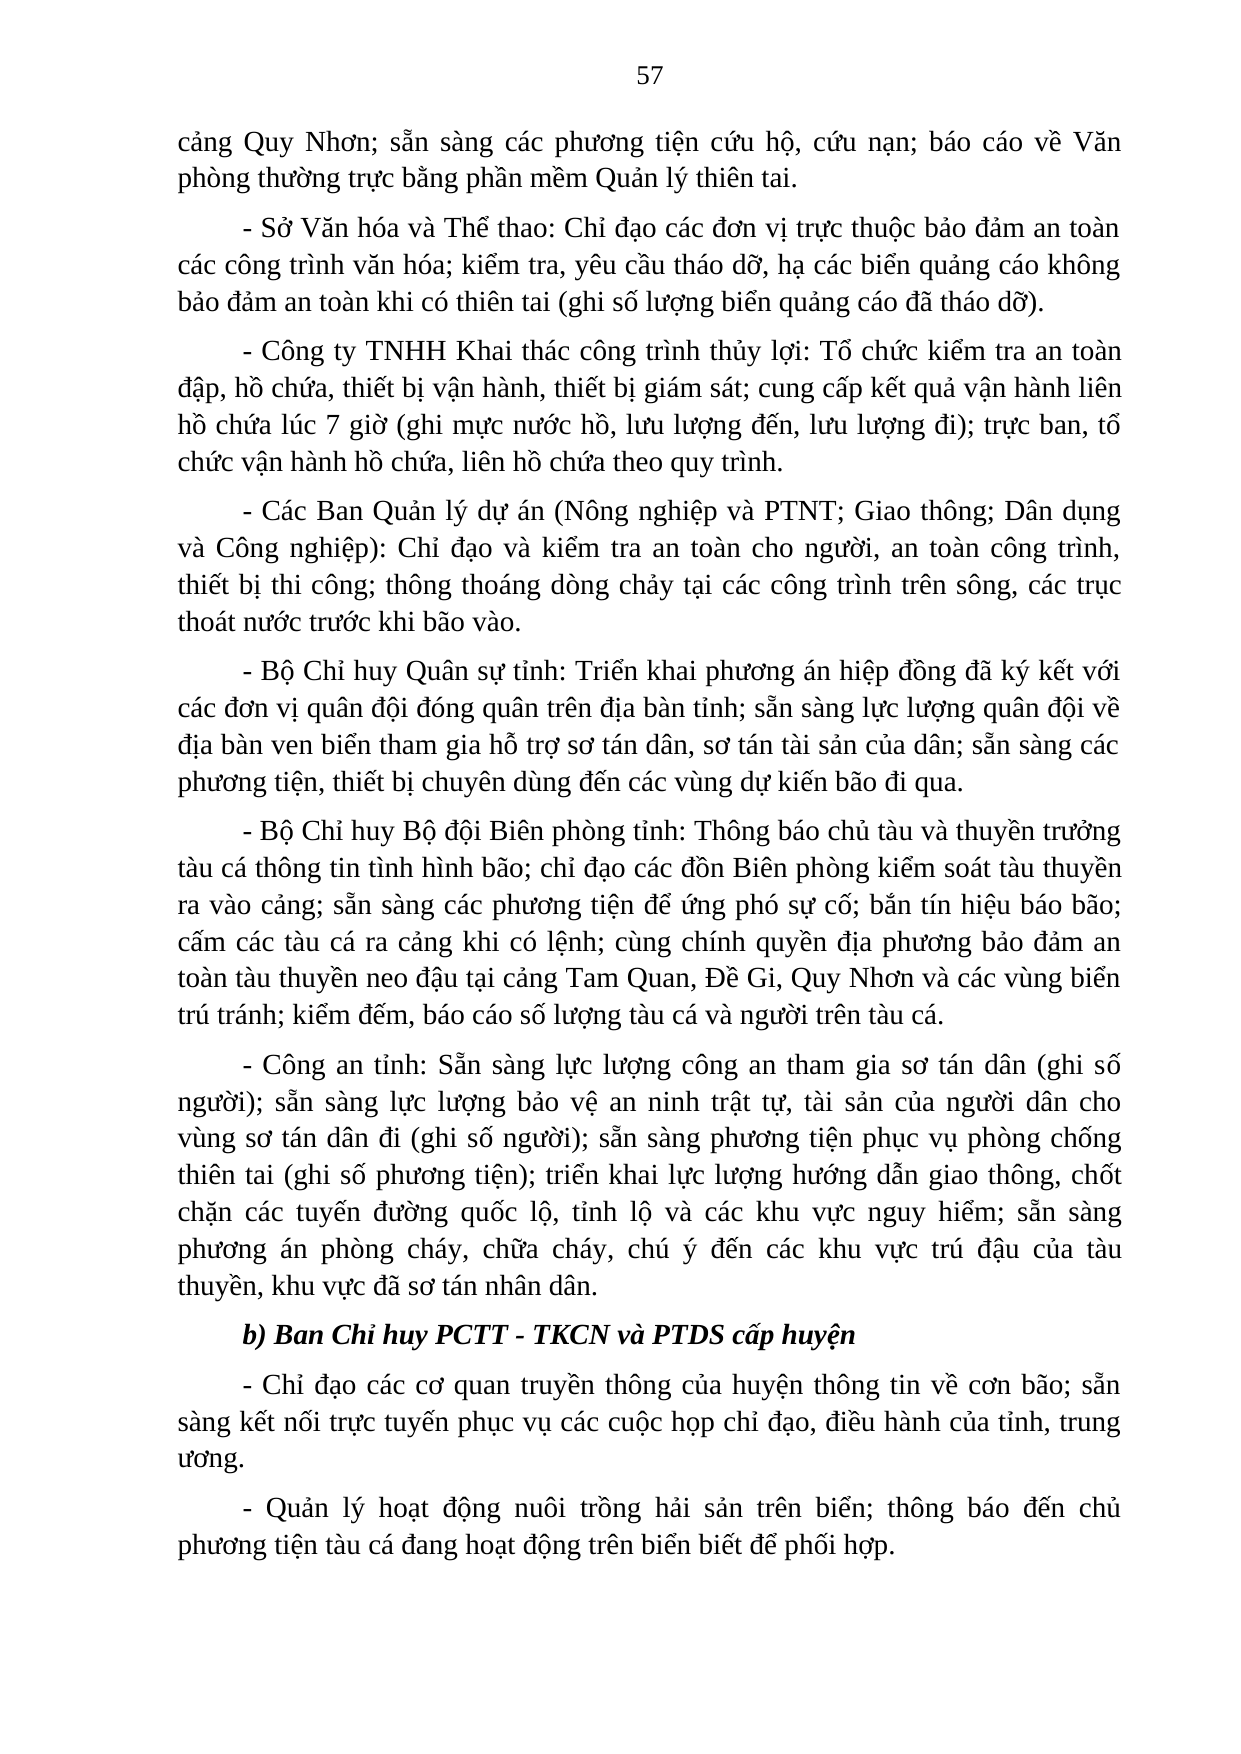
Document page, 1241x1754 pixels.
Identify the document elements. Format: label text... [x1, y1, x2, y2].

text - Bộ Chỉ huy Bộ đội Biên phòng tỉnh: Thông báo chủ tàu và thuyền trưởng tàu cá thông tin tình hình bão; chỉ đạo các đồn Biên phòng kiểm soát tàu thuyền ra vào cảng; sẵn sàng các phương tiện để ứng phó sự cố; bắn tín hiệu báo bão; cấm các tàu cá ra cảng khi có lệnh; cùng chính quyền địa phương bảo đảm an toàn tàu thuyền neo đậu tại cảng Tam Quan, Đề Gi, Quy Nhơn và các vùng biển trú tránh; kiểm đếm, báo cáo số lượng tàu cá và người trên tàu cá. [177, 813, 1122, 1031]
text - Bộ Chỉ huy Quân sự tỉnh: Triển khai phương án hiệp đồng đã ký kết với các đơn vị quân đội đóng quân trên địa bàn tỉnh; sẵn sàng lực lượng quân đội về địa bàn ven biển tham gia hỗ trợ sơ tán dân, sơ tán tài sản của dân; sẵn sàng các phương tiện, thiết bị chuyên dùng đến các vùng dự kiến bão đi qua. [177, 653, 1122, 797]
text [177, 124, 1122, 194]
text - Công an tỉnh: Sẵn sàng lực lượng công an tham gia sơ tán dân (ghi số người); sẵn sàng lực lượng bảo vệ an ninh trật tự, tài sản của người dân cho vùng sơ tán dân đi (ghi số người); sẵn sàng phương tiện phục vụ phòng chống thiên tai (ghi số phương tiện); triển khai lực lượng hướng dẫn giao thông, chốt chặn các tuyến đường quốc lộ, tỉnh lộ và các khu vực nguy hiểm; sẵn sàng phương án phòng cháy, chữa cháy, chú ý đến các khu vực trú đậu của tàu thuyền, khu vực đã sơ tán nhân dân. [177, 1047, 1122, 1302]
text - Quản lý hoạt động nuôi trồng hải sản trên biển; thông báo đến chủ phương tiện tàu cá đang hoạt động trên biển biết để phối hợp. [177, 1490, 1122, 1560]
text b) Ban Chỉ huy PCTT - TKCN và PTDS cấp huyện [177, 1317, 1122, 1351]
text - Các Ban Quản lý dự án (Nông nghiệp và PTNT; Giao thông; Dân dụng và Công nghiệp): Chỉ đạo và kiểm tra an toàn cho người, an toàn công trình, thiết bị thi công; thông thoáng dòng chảy tại các công trình trên sông, các trục thoát nước trước khi bão vào. [177, 493, 1122, 637]
text - Công ty TNHH Khai thác công trình thủy lợi: Tổ chức kiểm tra an toàn đập, hồ chứa, thiết bị vận hành, thiết bị giám sát; cung cấp kết quả vận hành liên hồ chứa lúc 7 giờ (ghi mực nước hồ, lưu lượng đến, lưu lượng đi); trực ban, tổ chức vận hành hồ chứa, liên hồ chứa theo quy trình. [177, 333, 1122, 477]
text - Sở Văn hóa và Thể thao: Chỉ đạo các đơn vị trực thuộc bảo đảm an toàn các công trình văn hóa; kiểm tra, yêu cầu tháo dỡ, hạ các biển quảng cáo không bảo đảm an toàn khi có thiên tai (ghi số lượng biển quảng cáo đã tháo dỡ). [177, 210, 1122, 317]
text - Chỉ đạo các cơ quan truyền thông của huyện thông tin về cơn bão; sẵn sàng kết nối trực tuyến phục vụ các cuộc họp chỉ đạo, điều hành của tỉnh, trung ương. [177, 1367, 1122, 1474]
